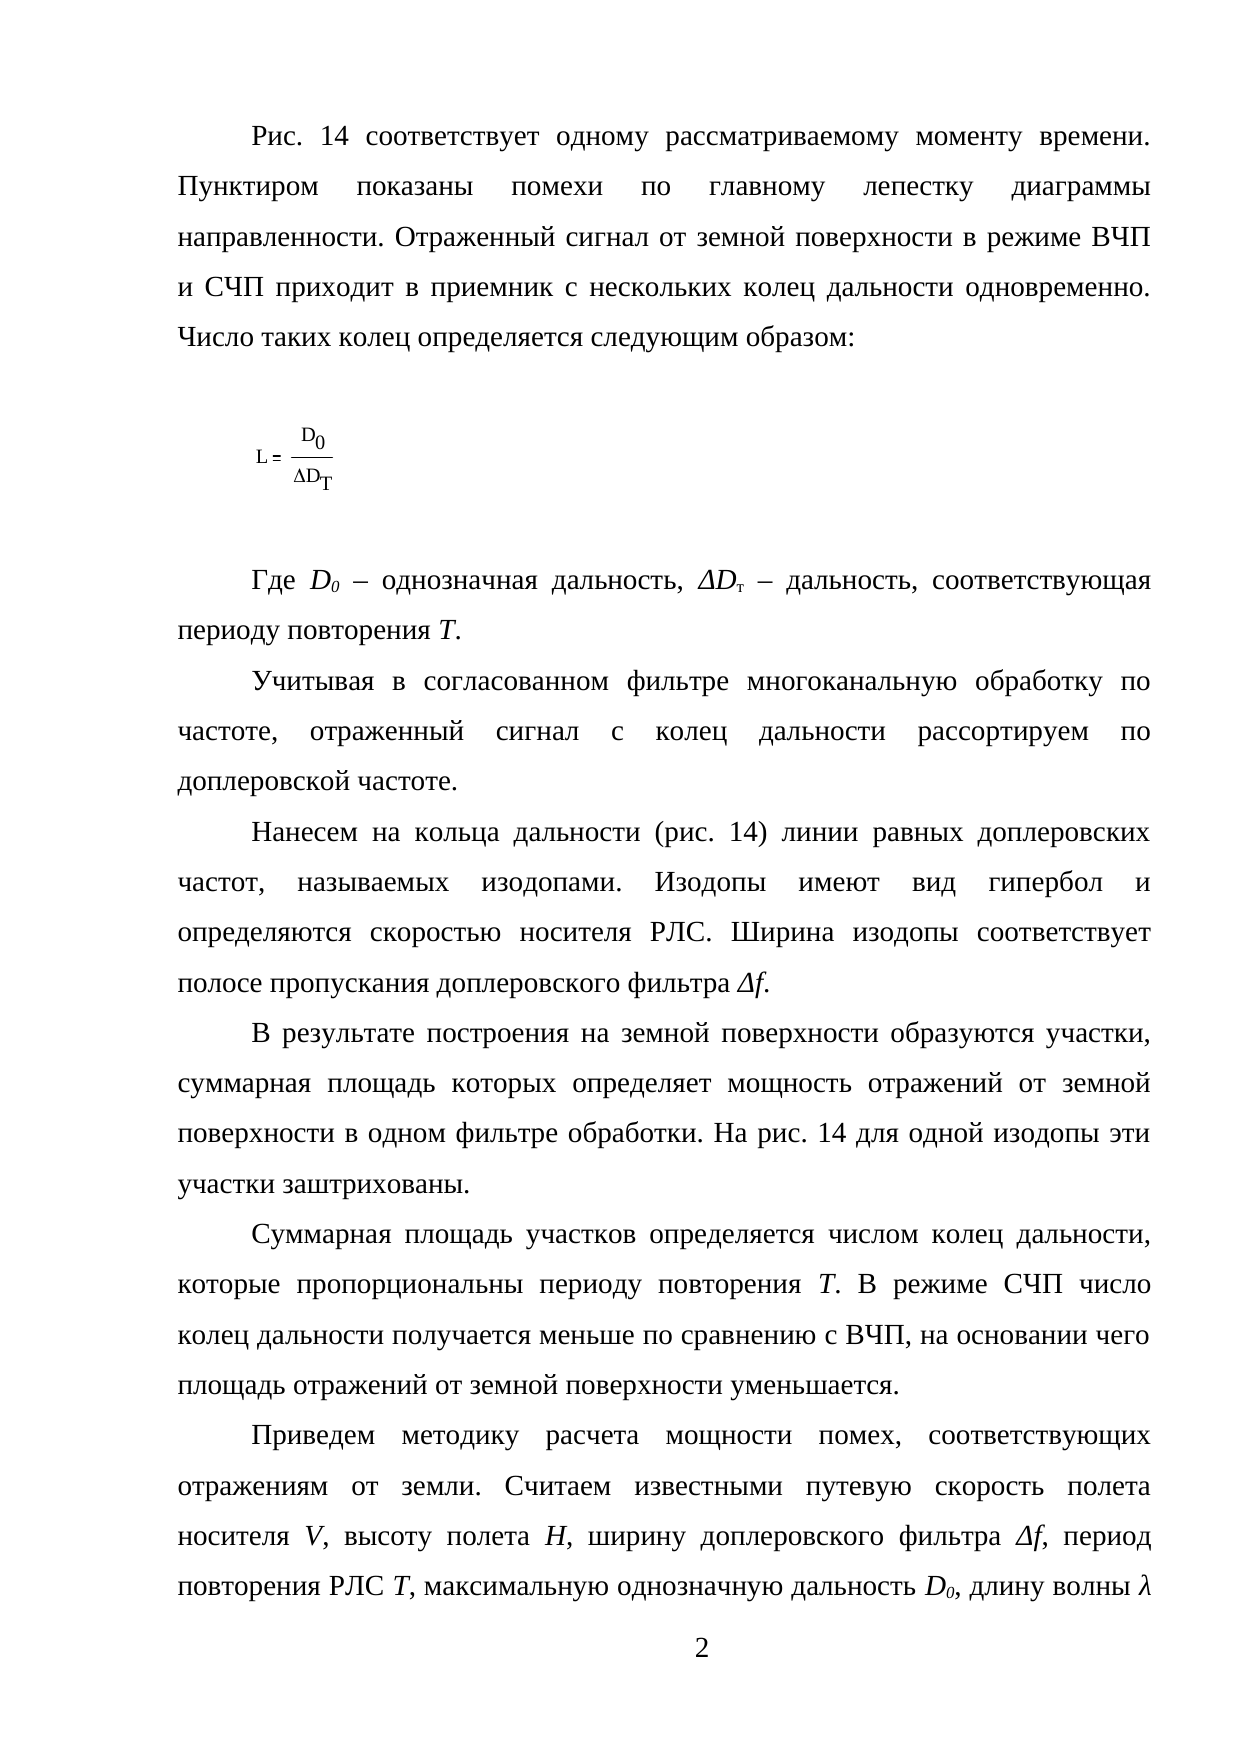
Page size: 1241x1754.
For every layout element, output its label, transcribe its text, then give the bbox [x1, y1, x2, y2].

text Нанесем на кольца дальности (рис. 14) линии равных доплеровских частот, называемых изодопами. Изодопы имеют вид гипербол и определяются скоростью носителя РЛС. Ширина изодопы соответствует полосе пропускания доплеровского фильтра Δf. [177, 814, 1152, 998]
text В результате построения на земной поверхности образуются участки, суммарная площадь которых определяет мощность отражений от земной поверхности в одном фильтре обработки. На рис. 14 для одной изодопы эти участки заштрихованы. [177, 1015, 1152, 1199]
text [177, 1417, 1152, 1602]
text Где D0 – однозначная дальность, ΔDт – дальность, соответствующая периоду повторения Т. [177, 562, 1152, 646]
text Учитывая в согласованном фильтре многоканальную обработку по частоте, отраженный сигнал с колец дальности рассортируем по доплеровской частоте. [177, 663, 1152, 797]
text Рис. 14 соответствует одному рассматриваемому моменту времени. Пунктиром показаны помехи по главному лепестку диаграммы направленности. Отраженный сигнал от земной поверхности в режиме ВЧП и СЧП приходит в приемник с нескольких колец дальности одновременно. Число таких колец определяется следующим образом: [177, 118, 1152, 353]
text Суммарная площадь участков определяется числом колец дальности, которые пропорциональны периоду повторения Т. В режиме СЧП число колец дальности получается меньше по сравнению с ВЧП, на основании чего площадь отражений от земной поверхности уменьшается. [177, 1216, 1152, 1401]
